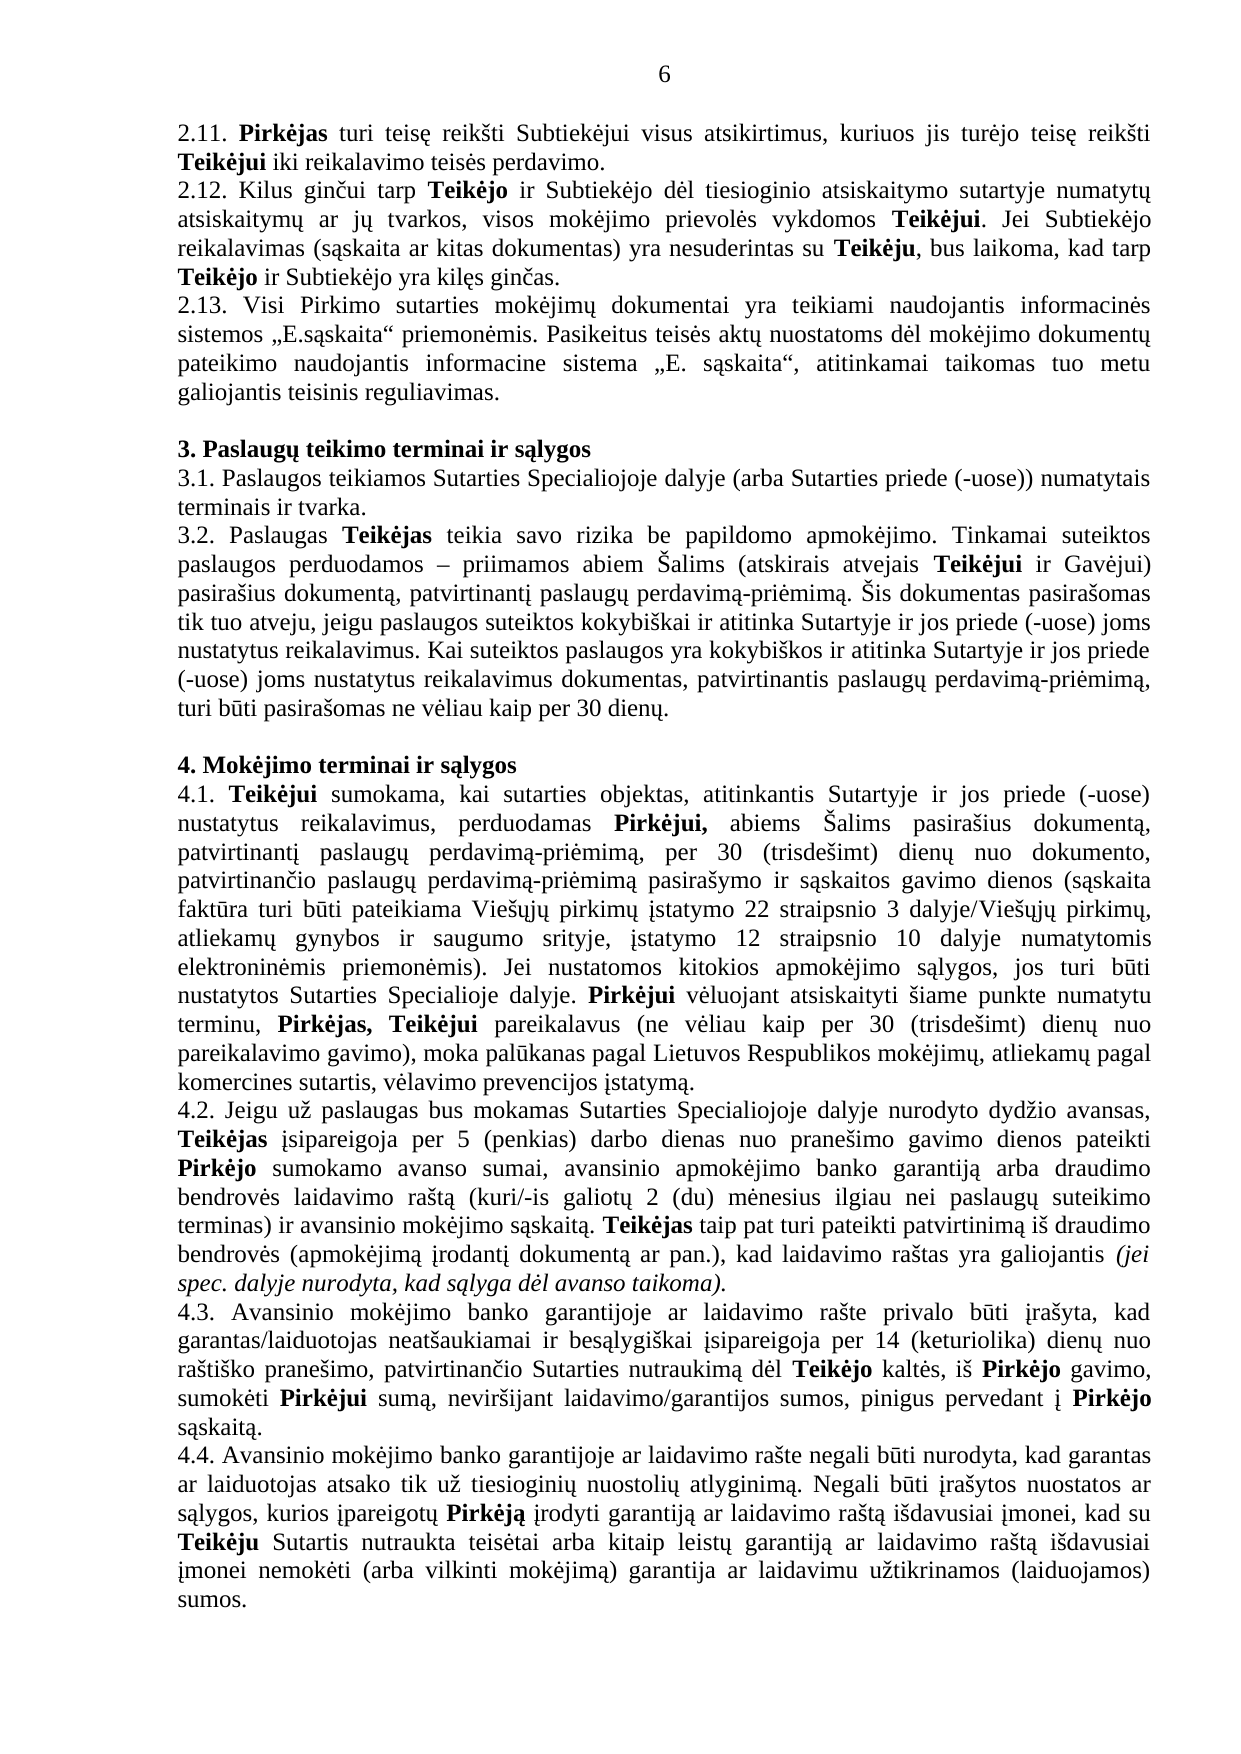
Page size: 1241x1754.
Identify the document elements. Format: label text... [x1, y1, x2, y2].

text 4.2. Jeigu už paslaugas bus mokamas Sutarties Specialiojoje dalyje nurodyto dydžio avansas, Teikėjas įsipareigoja per 5 (penkias) darbo dienas nuo pranešimo gavimo dienos pateikti Pirkėjo sumokamo avanso sumai, avansinio apmokėjimo banko garantiją arba draudimo bendrovės laidavimo raštą (kuri/-is galiotų 2 (du) mėnesius ilgiau nei paslaugų suteikimo terminas) ir avansinio mokėjimo sąskaitą. Teikėjas taip pat turi pateikti patvirtinimą iš draudimo bendrovės (apmokėjimą įrodantį dokumentą ar pan.), kad laidavimo raštas yra galiojantis (jei spec. dalyje nurodyta, kad sąlyga dėl avanso taikoma). [177, 1096, 1152, 1297]
text 2.11. Pirkėjas turi teisę reikšti Subtiekėjui visus atsikirtimus, kuriuos jis turėjo teisę reikšti Teikėjui iki reikalavimo teisės perdavimo. [177, 118, 1152, 176]
text 4. Mokėjimo terminai ir sąlygos [177, 751, 1152, 779]
text 3.2. Paslaugas Teikėjas teikia savo rizika be papildomo apmokėjimo. Tinkamai suteiktos paslaugos perduodamos – priimamos abiem Šalims (atskirais atvejais Teikėjui ir Gavėjui) pasirašius dokumentą, patvirtinantį paslaugų perdavimą-priėmimą. Šis dokumentas pasirašomas tik tuo atveju, jeigu paslaugos suteiktos kokybiškai ir atitinka Sutartyje ir jos priede (-uose) joms nustatytus reikalavimus. Kai suteiktos paslaugos yra kokybiškos ir atitinka Sutartyje ir jos priede (-uose) joms nustatytus reikalavimus dokumentas, patvirtinantis paslaugų perdavimą-priėmimą, turi būti pasirašomas ne vėliau kaip per 30 dienų. [177, 521, 1152, 722]
text 2.13. Visi Pirkimo sutarties mokėjimų dokumentai yra teikiami naudojantis informacinės sistemos „E.sąskaita“ priemonėmis. Pasikeitus teisės aktų nuostatoms dėl mokėjimo dokumentų pateikimo naudojantis informacine sistema „E. sąskaita“, atitinkamai taikomas tuo metu galiojantis teisinis reguliavimas. [177, 291, 1152, 406]
text 4.4. Avansinio mokėjimo banko garantijoje ar laidavimo rašte negali būti nurodyta, kad garantas ar laiduotojas atsako tik už tiesioginių nuostolių atlyginimą. Negali būti įrašytos nuostatos ar sąlygos, kurios įpareigotų Pirkėją įrodyti garantiją ar laidavimo raštą išdavusiai įmonei, kad su Teikėju Sutartis nutraukta teisėtai arba kitaip leistų garantiją ar laidavimo raštą išdavusiai įmonei nemokėti (arba vilkinti mokėjimą) garantija ar laidavimu užtikrinamos (laiduojamos) sumos. [177, 1441, 1152, 1613]
text 3. Paslaugų teikimo terminai ir sąlygos [177, 434, 1152, 463]
text 4.1. Teikėjui sumokama, kai sutarties objektas, atitinkantis Sutartyje ir jos priede (-uose) nustatytus reikalavimus, perduodamas Pirkėjui, abiems Šalims pasirašius dokumentą, patvirtinantį paslaugų perdavimą-priėmimą, per 30 (trisdešimt) dienų nuo dokumento, patvirtinančio paslaugų perdavimą-priėmimą pasirašymo ir sąskaitos gavimo dienos (sąskaita faktūra turi būti pateikiama Viešųjų pirkimų įstatymo 22 straipsnio 3 dalyje/Viešųjų pirkimų, atliekamų gynybos ir saugumo srityje, įstatymo 12 straipsnio 10 dalyje numatytomis elektroninėmis priemonėmis). Jei nustatomos kitokios apmokėjimo sąlygos, jos turi būti nustatytos Sutarties Specialioje dalyje. Pirkėjui vėluojant atsiskaityti šiame punkte numatytu terminu, Pirkėjas, Teikėjui pareikalavus (ne vėliau kaip per 30 (trisdešimt) dienų nuo pareikalavimo gavimo), moka palūkanas pagal Lietuvos Respublikos mokėjimų, atliekamų pagal komercines sutartis, vėlavimo prevencijos įstatymą. [177, 779, 1152, 1096]
text 4.3. Avansinio mokėjimo banko garantijoje ar laidavimo rašte privalo būti įrašyta, kad garantas/laiduotojas neatšaukiamai ir besąlygiškai įsipareigoja per 14 (keturiolika) dienų nuo raštiško pranešimo, patvirtinančio Sutarties nutraukimą dėl Teikėjo kaltės, iš Pirkėjo gavimo, sumokėti Pirkėjui sumą, neviršijant laidavimo/garantijos sumos, pinigus pervedant į Pirkėjo sąskaitą. [177, 1297, 1152, 1441]
text 3.1. Paslaugos teikiamos Sutarties Specialiojoje dalyje (arba Sutarties priede (-uose)) numatytais terminais ir tvarka. [177, 463, 1152, 521]
text 2.12. Kilus ginčui tarp Teikėjo ir Subtiekėjo dėl tiesioginio atsiskaitymo sutartyje numatytų atsiskaitymų ar jų tvarkos, visos mokėjimo prievolės vykdomos Teikėjui. Jei Subtiekėjo reikalavimas (sąskaita ar kitas dokumentas) yra nesuderintas su Teikėju, bus laikoma, kad tarp Teikėjo ir Subtiekėjo yra kilęs ginčas. [177, 176, 1152, 291]
